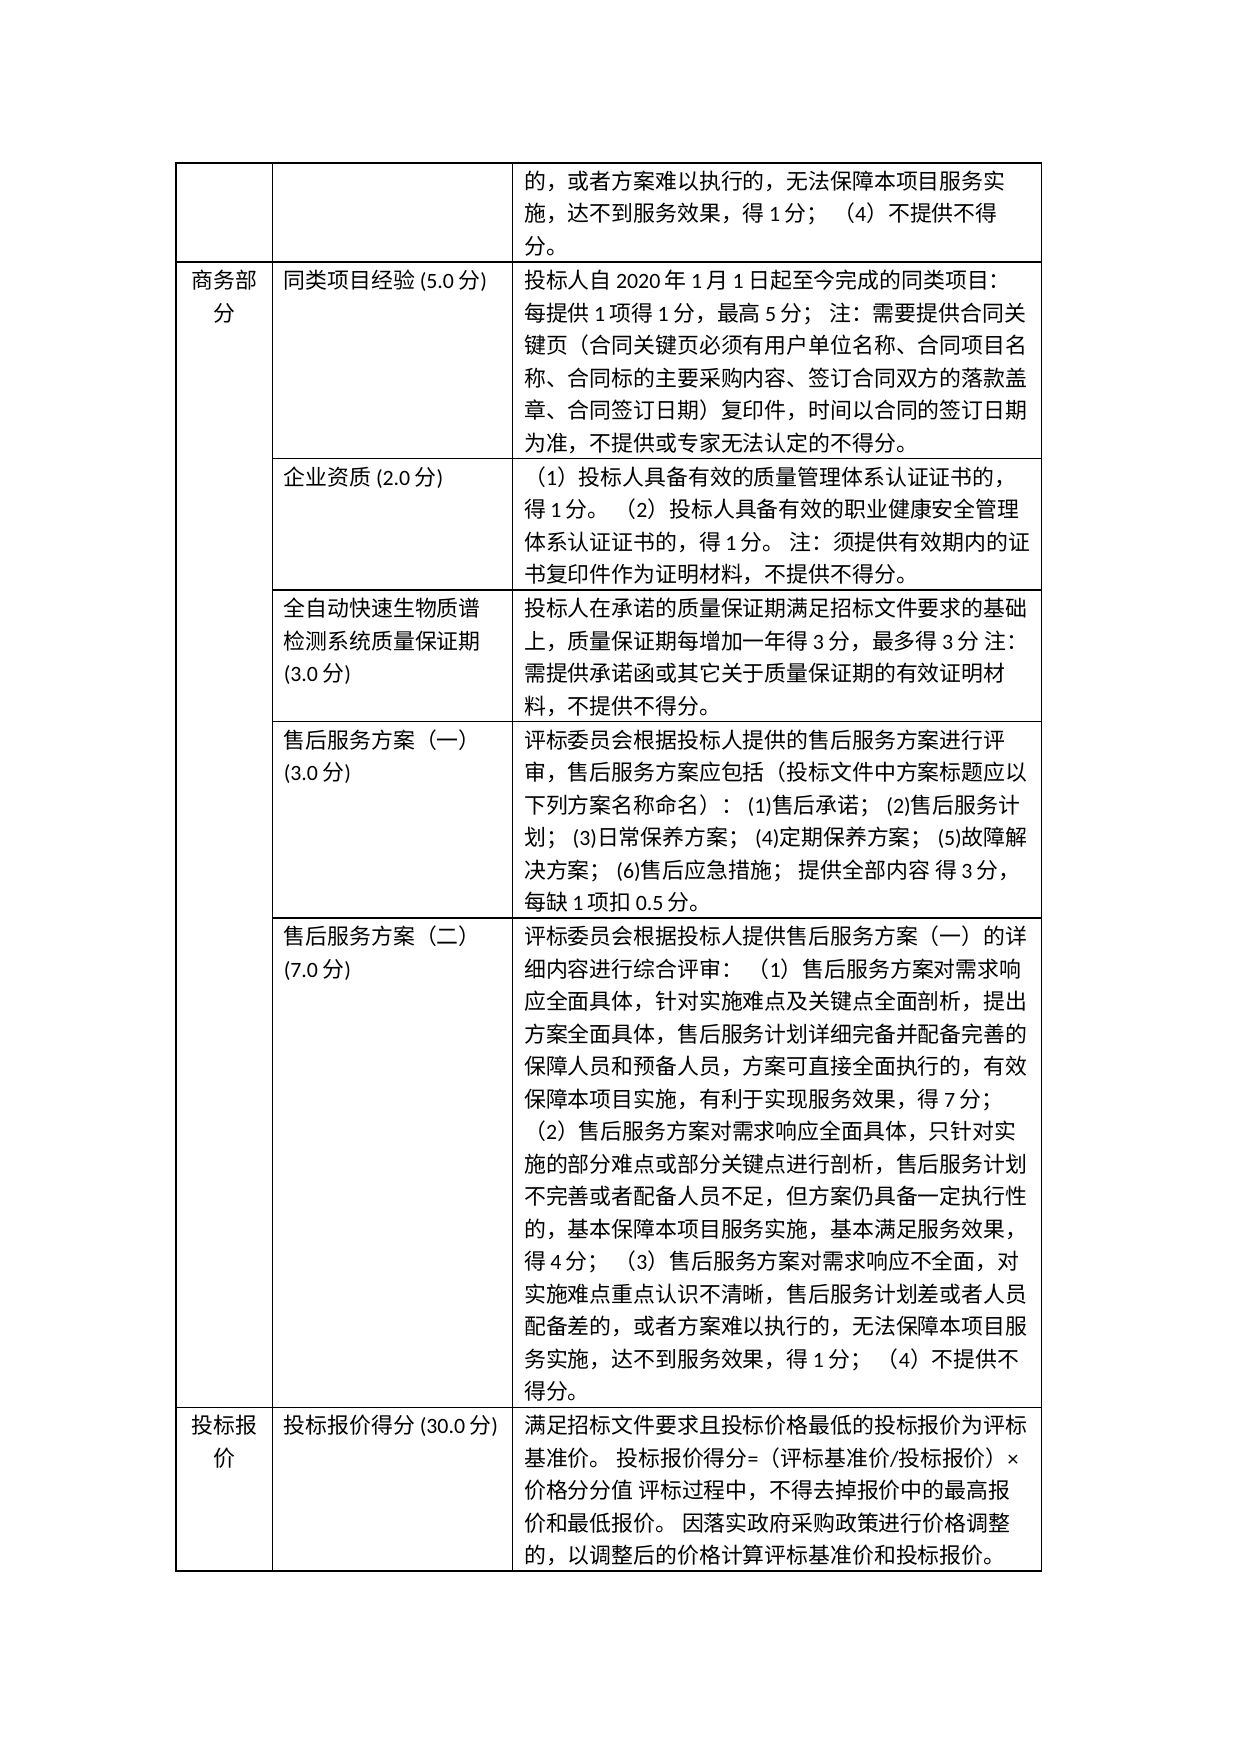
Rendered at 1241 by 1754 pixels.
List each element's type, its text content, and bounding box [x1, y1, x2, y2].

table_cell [513, 164, 1041, 261]
table_cell 投标报价 [177, 1408, 272, 1570]
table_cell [273, 164, 512, 261]
table_cell 企业资质 (2.0分) [273, 459, 512, 589]
table_cell 投标人自2020年1月1日起至今完成的同类项目：每提供1项得1分，最高5分； 注：需要提供合同关键页（合同关键页必须有用户单位名称、合同项目名称、合同标的主要采购内容、签订合同双方的落款盖章、合同签订日期）复印件，时间以合同的签订日期为准，不提供或专家无法认定的不得分。 [513, 263, 1041, 458]
table_cell 售后服务方案（一） (3.0分) [273, 722, 512, 917]
table_cell 投标人在承诺的质量保证期满足招标文件要求的基础上，质量保证期每增加一年得3分，最多得3分 注：需提供承诺函或其它关于质量保证期的有效证明材料，不提供不得分。 [513, 591, 1041, 721]
table_cell 投标报价得分 (30.0分) [273, 1408, 512, 1570]
table_cell 售后服务方案（二） (7.0分) [273, 919, 512, 1406]
table_cell 评标委员会根据投标人提供的售后服务方案进行评审，售后服务方案应包括（投标文件中方案标题应以下列方案名称命名）： (1)售后承诺； (2)售后服务计划； (3)日常保养方案； (4)定期保养方案； (5)故障解决方案； (6)售后应急措施； 提供全部内容 得3分，每缺1项扣0.5分。 [513, 722, 1041, 917]
table_cell 同类项目经验 (5.0分) [273, 263, 512, 458]
table_cell 评标委员会根据投标人提供售后服务方案（一）的详细内容进行综合评审： （1）售后服务方案对需求响应全面具体，针对实施难点及关键点全面剖析，提出方案全面具体，售后服务计划详细完备并配备完善的保障人员和预备人员，方案可直接全面执行的，有效保障本项目实施，有利于实现服务效果，得7分； （2）售后服务方案对需求响应全面具体，只针对实施的部分难点或部分关键点进行剖析，售后服务计划不完善或者配备人员不足，但方案仍具备一定执行性的，基本保障本项目服务实施，基本满足服务效果，得4分； （3）售后服务方案对需求响应不全面，对实施难点重点认识不清晰，售后服务计划差或者人员配备差的，或者方案难以执行的，无法保障本项目服务实施，达不到服务效果，得1分； （4）不提供不得分。 [513, 919, 1041, 1406]
table_cell 全自动快速生物质谱检测系统质量保证期 (3.0分) [273, 591, 512, 721]
table_cell （1）投标人具备有效的质量管理体系认证证书的，得1分。 （2）投标人具备有效的职业健康安全管理体系认证证书的，得1分。 注：须提供有效期内的证书复印件作为证明材料，不提供不得分。 [513, 459, 1041, 589]
table_cell 商务部分 [177, 263, 272, 1406]
table_cell 满足招标文件要求且投标价格最低的投标报价为评标基准价。 投标报价得分=（评标基准价/投标报价）×价格分分值 评标过程中，不得去掉报价中的最高报价和最低报价。 因落实政府采购政策进行价格调整的，以调整后的价格计算评标基准价和投标报价。 [513, 1408, 1041, 1570]
